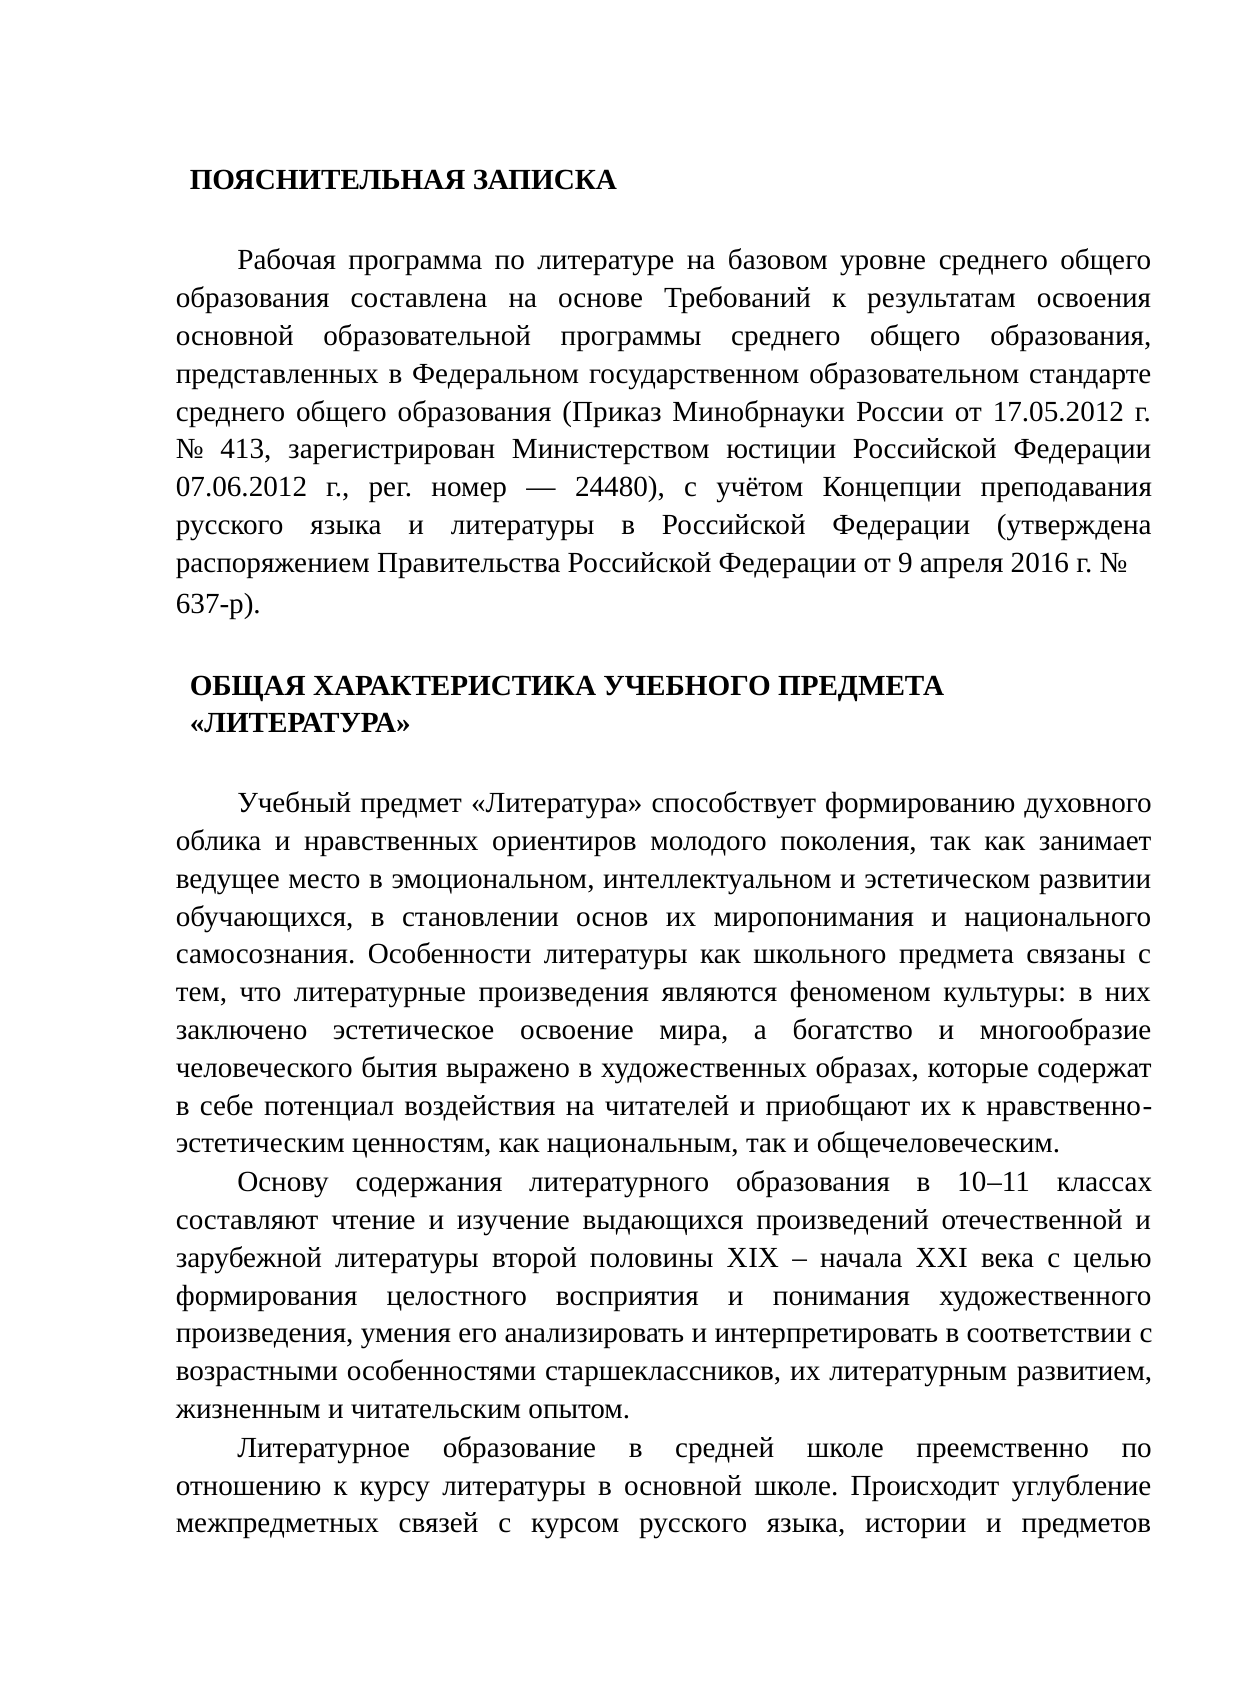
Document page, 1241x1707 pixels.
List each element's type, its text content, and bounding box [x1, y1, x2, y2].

text ОБЩАЯ ХАРАКТЕРИСТИКА УЧЕБНОГО ПРЕДМЕТА [189, 668, 1153, 701]
text «ЛИТЕРАТУРА» [189, 705, 1153, 739]
text Рабочая программа по литературе на базовом уровне среднего общего образования составлена на основе Требований к результатам освоения основной образовательной программы среднего общего образования, представленных в Федеральном государственном образовательном стандарте среднего общего образования (Приказ Минобрнауки России от 17.05.2012 г. № 413, зарегистрирован Министерством юстиции Российской Федерации 07.06.2012 г., рег. номер — 24480), с учётом Концепции преподавания русского языка и литературы в Российской Федерации (утверждена распоряжением Правительства Российской Федерации от 9 апреля 2016 г. № [176, 242, 1152, 578]
text 637-р). [176, 586, 1152, 619]
text ПОЯСНИТЕЛЬНАЯ ЗАПИСКА [189, 162, 1153, 196]
text Учебный предмет «Литература» способствует формированию духовного облика и нравственных ориентиров молодого поколения, так как занимает ведущее место в эмоциональном, интеллектуальном и эстетическом развитии обучающихся, в становлении основ их миропонимания и национального самосознания. Особенности литературы как школьного предмета связаны с тем, что литературные произведения являются феноменом культуры: в них заключено эстетическое освоение мира, а богатство и многообразие человеческого бытия выражено в художественных образах, которые содержат в себе потенциал воздействия на читателей и приобщают их к нравственно-эстетическим ценностям, как национальным, так и общечеловеческим. [176, 785, 1152, 1159]
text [176, 1430, 1152, 1539]
text Основу содержания литературного образования в 10–11 классах составляют чтение и изучение выдающихся произведений отечественной и зарубежной литературы второй половины ХIХ – начала ХХI века с целью формирования целостного восприятия и понимания художественного произведения, умения его анализировать и интерпретировать в соответствии с возрастными особенностями старшеклассников, их литературным развитием, жизненным и читательским опытом. [176, 1164, 1152, 1425]
